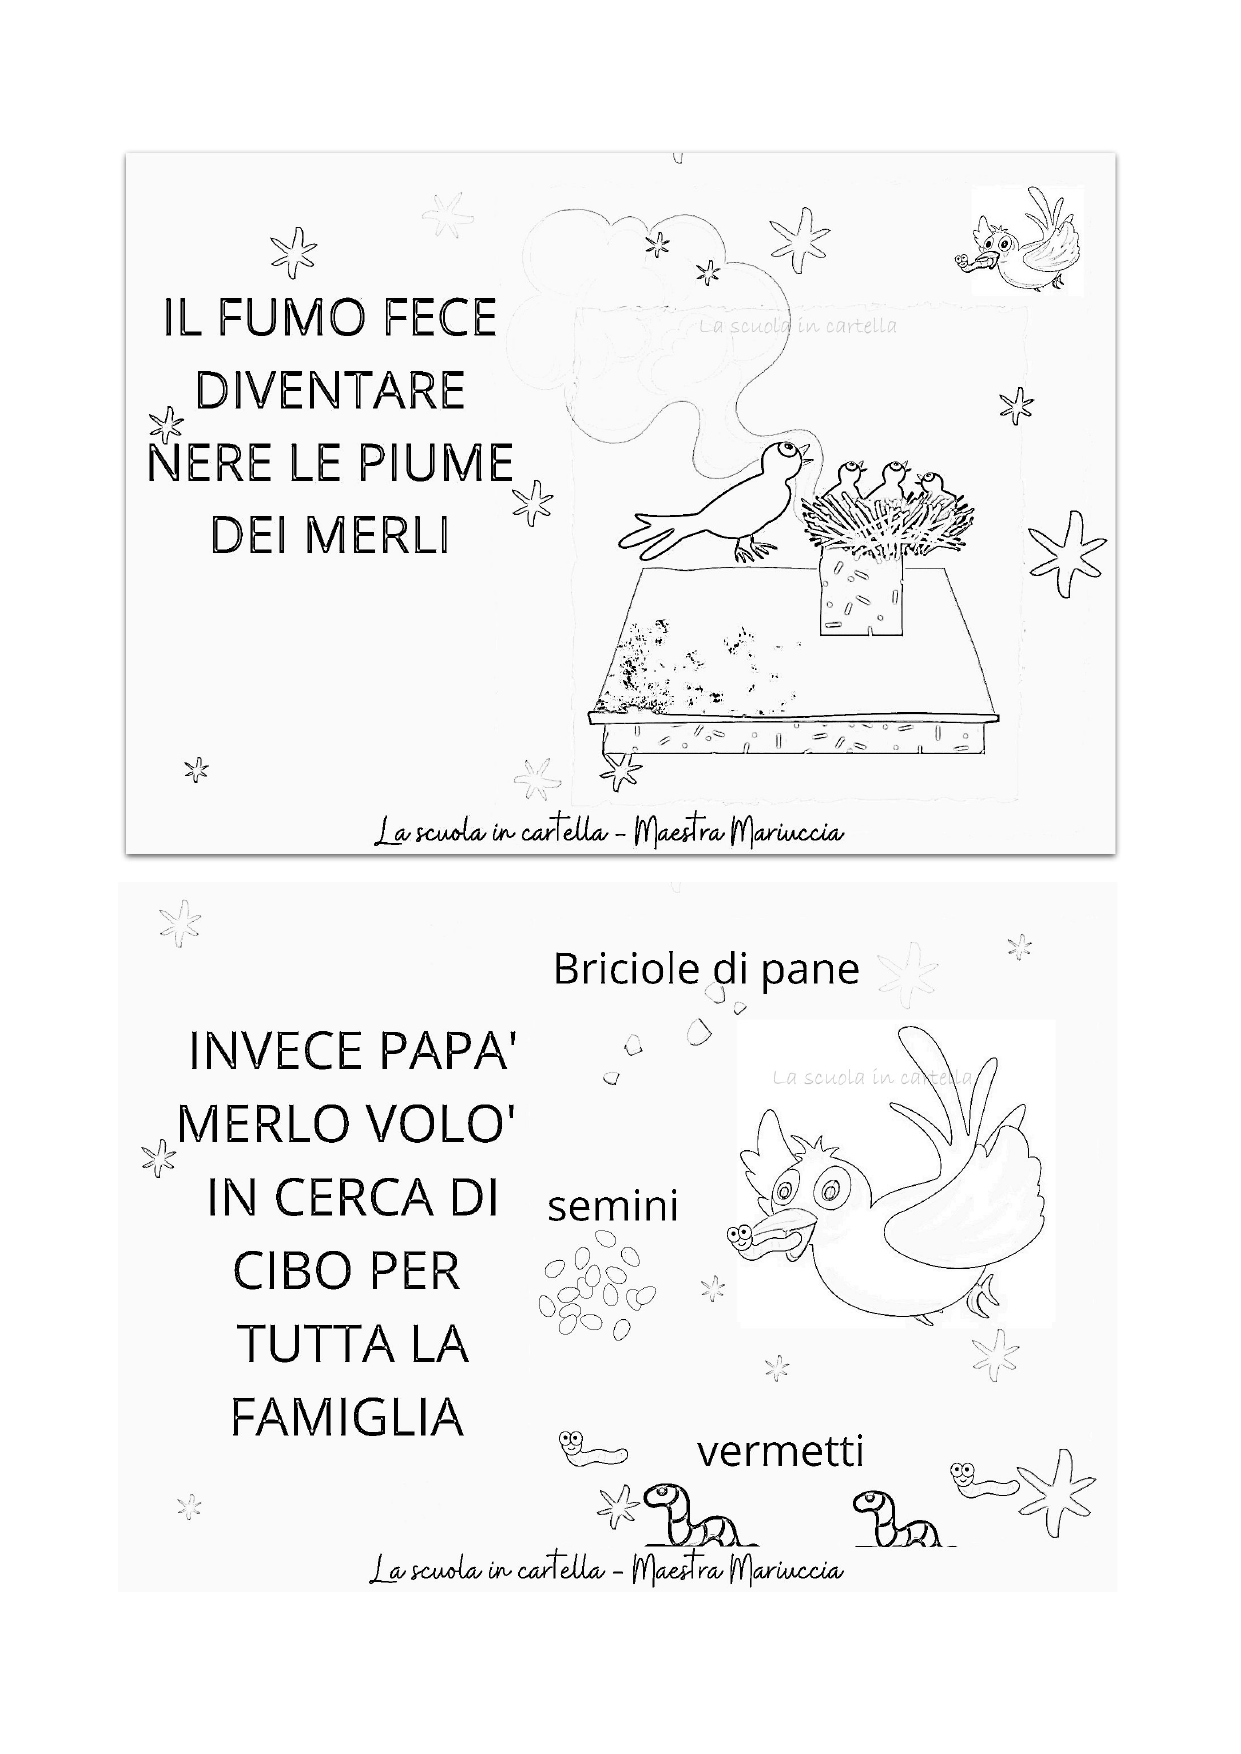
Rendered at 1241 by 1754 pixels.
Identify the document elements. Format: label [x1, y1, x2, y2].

picture [118, 882, 1118, 1592]
picture [118, 147, 1123, 864]
